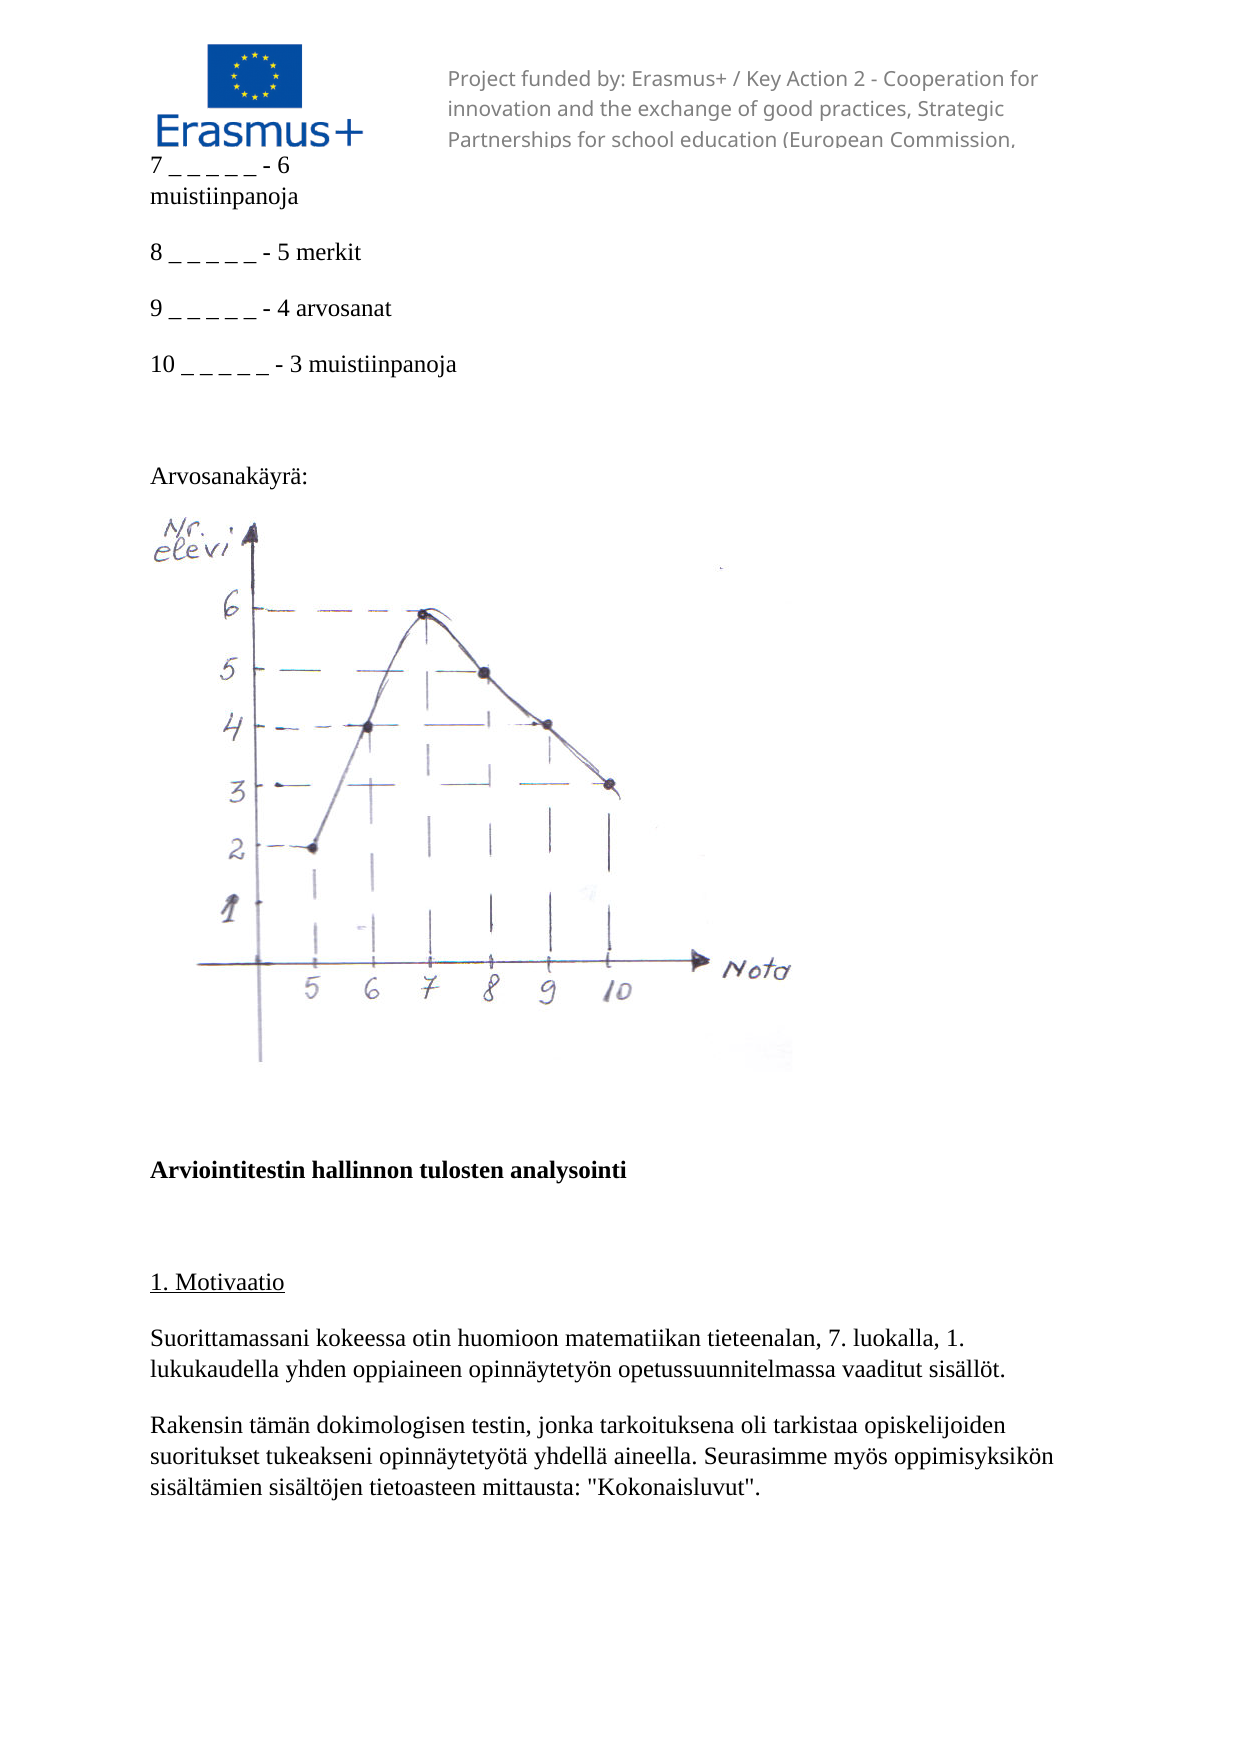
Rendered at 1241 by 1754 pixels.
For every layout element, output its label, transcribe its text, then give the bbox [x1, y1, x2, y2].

picture [150, 27, 366, 149]
text Suorittamassani kokeessa otin huomioon matematiikan tieteenalan, 7. luokalla, 1. lukukaudella yhden oppiaineen opinnäytetyön opetussuunnitelmassa vaaditut sisällöt. [150, 1323, 1090, 1383]
text 9 _ _ _ _ _ - 4 arvosanat [150, 293, 1090, 322]
picture [150, 517, 793, 1072]
text Arvosanakäyrä: [150, 461, 1090, 490]
text Arviointitestin hallinnon tulosten analysointi [150, 1155, 1090, 1184]
text Rakensin tämän dokimologisen testin, jonka tarkoituksena oli tarkistaa opiskelijoiden suoritukset tukeakseni opinnäytetyötä yhdellä aineella. Seurasimme myös oppimisyksikön sisältämien sisältöjen tietoasteen mittausta: "Kokonaisluvut". [150, 1410, 1090, 1501]
text 1. Motivaatio [150, 1267, 1090, 1296]
text 8 _ _ _ _ _ - 5 merkit [150, 237, 1090, 266]
text 10 _ _ _ _ _ - 3 muistiinpanoja [150, 349, 1090, 378]
text 7 _ _ _ _ _ - 6 muistiinpanoja [150, 150, 1090, 210]
